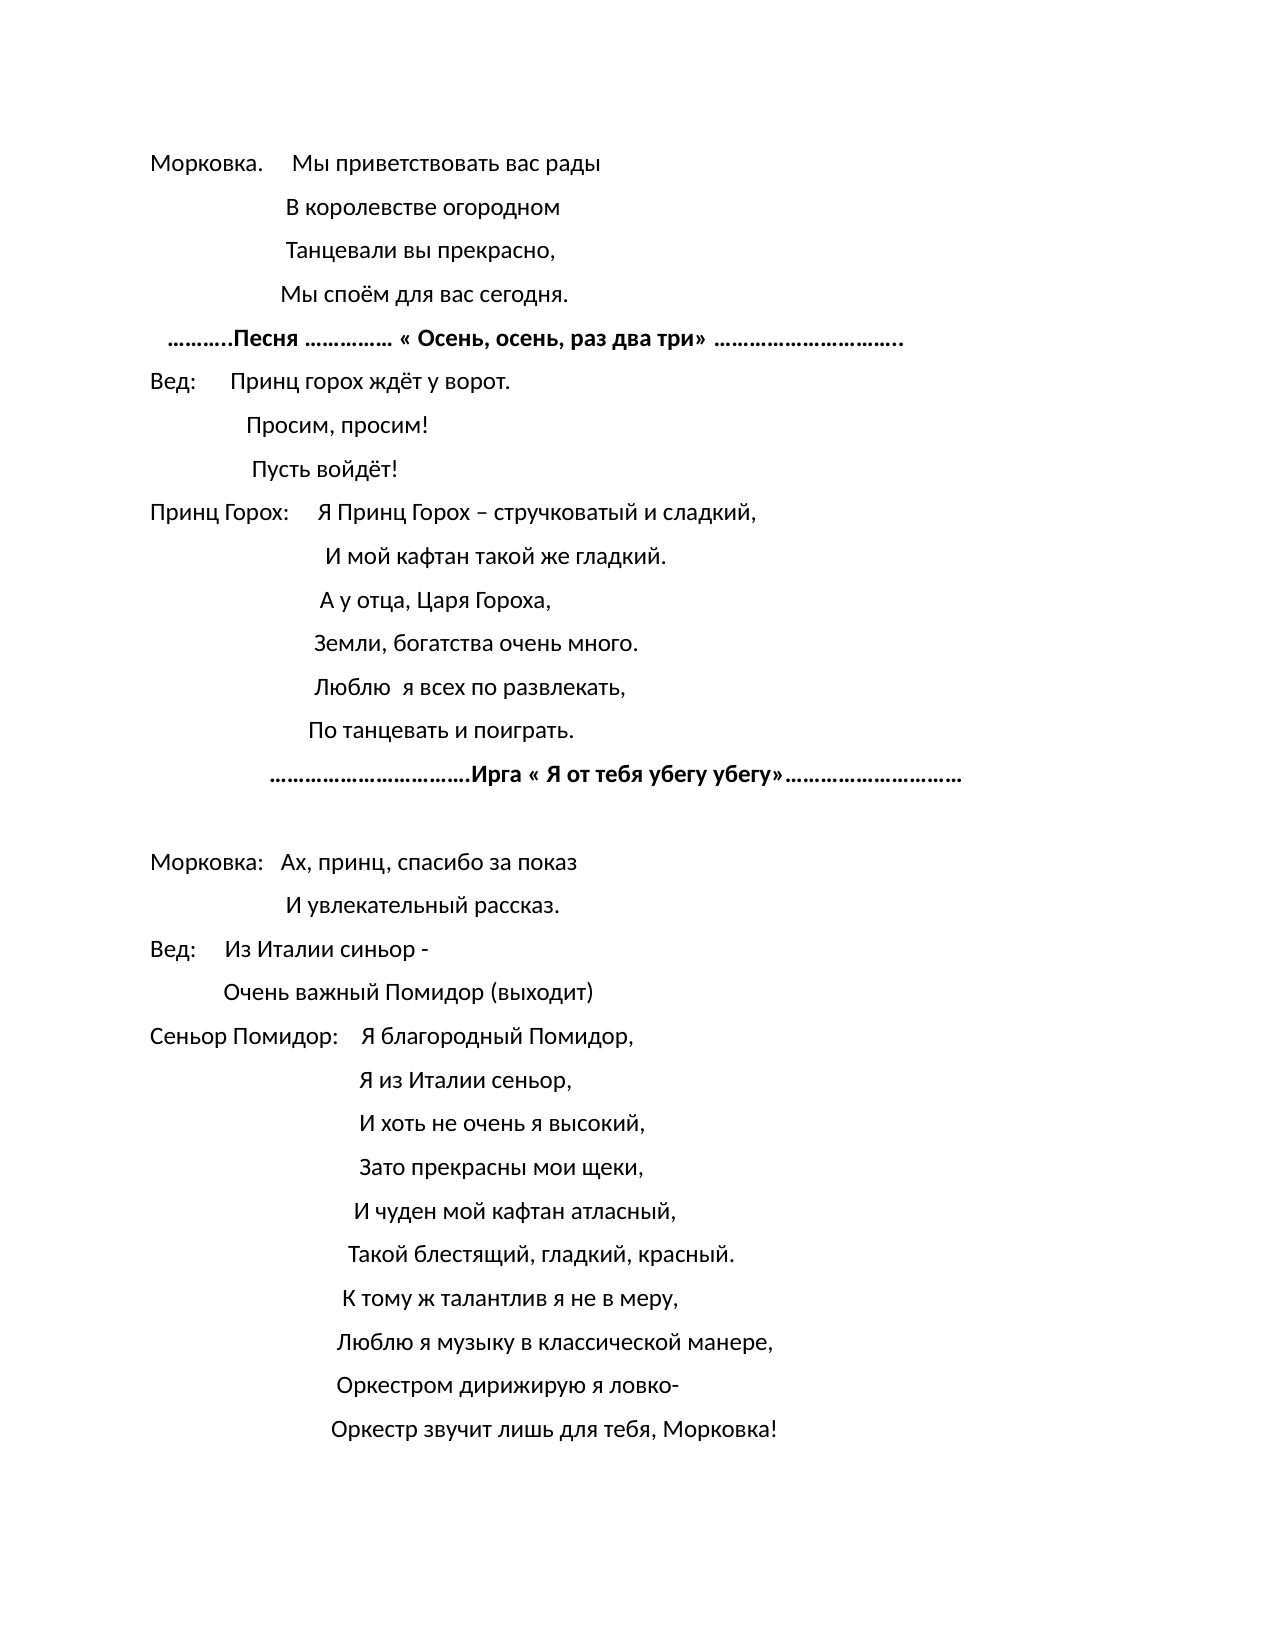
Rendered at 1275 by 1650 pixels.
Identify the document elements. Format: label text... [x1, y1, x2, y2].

text Очень важный Помидор (выходит) [150, 979, 1125, 1006]
text Морковка: Ах, принц, спасибо за показ [150, 848, 1125, 875]
text И увлекательный рассказ. [150, 892, 1125, 919]
text К тому ж талантлив я не в меру, [150, 1285, 1125, 1312]
text Зато прекрасны мои щеки, [150, 1154, 1125, 1181]
text Мы споём для вас сегодня. [150, 281, 1125, 308]
text Просим, просим! [150, 412, 1125, 439]
text ………..Песня …………… « Осень, осень, раз два три» ………………………….. [150, 324, 1125, 352]
text …………………………….Ирга « Я от тебя убегу убегу»………………………… [150, 761, 1125, 788]
text В королевстве огородном [150, 194, 1125, 221]
text Люблю я музыку в классической манере, [150, 1328, 1125, 1355]
text Земли, богатства очень много. [150, 630, 1125, 657]
text Такой блестящий, гладкий, красный. [150, 1241, 1125, 1268]
text Оркестр звучит лишь для тебя, Морковка! [150, 1416, 1125, 1443]
text Оркестром дирижирую я ловко- [150, 1372, 1125, 1399]
text Морковка. Мы приветствовать вас рады [150, 150, 1125, 177]
text Танцевали вы прекрасно, [150, 237, 1125, 264]
text И мой кафтан такой же гладкий. [150, 543, 1125, 570]
text Принц Горох: Я Принц Горох – стручковатый и сладкий, [150, 499, 1125, 526]
text Сеньор Помидор: Я благородный Помидор, [150, 1023, 1125, 1050]
text А у отца, Царя Гороха, [150, 586, 1125, 613]
text Люблю я всех по развлекать, [150, 674, 1125, 701]
text И хоть не очень я высокий, [150, 1110, 1125, 1137]
text Вед: Принц горох ждёт у ворот. [150, 368, 1125, 395]
text Я из Италии сеньор, [150, 1067, 1125, 1093]
text По танцевать и поиграть. [150, 717, 1125, 744]
text Вед: Из Италии синьор - [150, 936, 1125, 963]
text И чуден мой кафтан атласный, [150, 1197, 1125, 1224]
text Пусть войдёт! [150, 456, 1125, 482]
